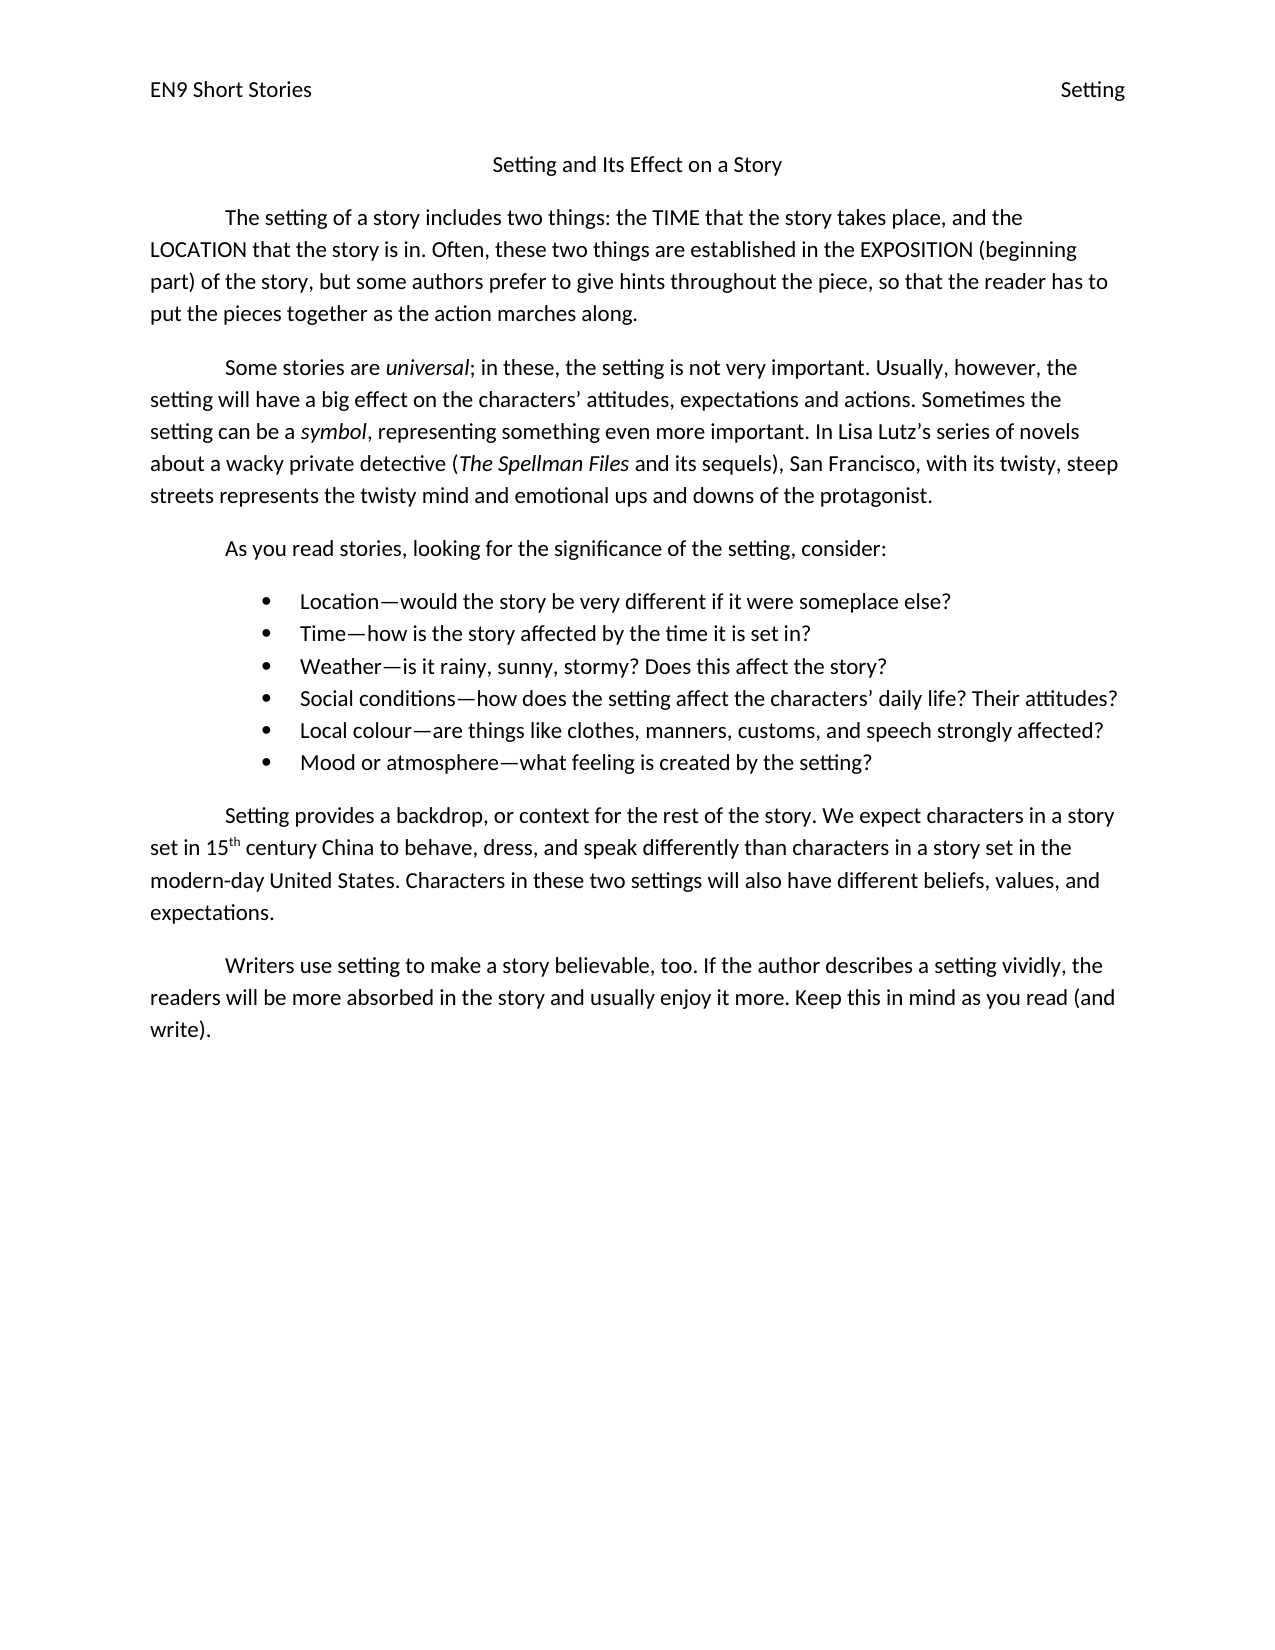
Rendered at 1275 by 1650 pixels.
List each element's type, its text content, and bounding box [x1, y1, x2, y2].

list Local colour—are things like clothes, manners, customs, and speech strongly affected? [262, 716, 1125, 744]
list Mood or atmosphere—what feeling is created by the setting? [262, 748, 1125, 776]
text Writers use setting to make a story believable, too. If the author describes a setting vividly, the readers will be more absorbed in the story and usually enjoy it more. Keep this in mind as you read (and write). [150, 951, 1125, 1043]
text The setting of a story includes two things: the TIME that the story takes place, and the LOCATION that the story is in. Often, these two things are established in the EXPOSITION (beginning part) of the story, but some authors prefer to give hints throughout the piece, so that the reader has to put the pieces together as the action marches along. [150, 203, 1125, 328]
list Time—how is the story affected by the time it is set in? [262, 619, 1125, 648]
list Social conditions—how does the setting affect the characters’ daily life? Their attitudes? [262, 684, 1125, 712]
text Setting provides a backdrop, or context for the rest of the story. We expect characters in a story set in 15th century China to behave, dress, and speak differently than characters in a story set in the modern-day United States. Characters in these two settings will also have different beliefs, values, and expectations. [150, 801, 1125, 926]
text As you read stories, looking for the significance of the setting, consider: [150, 534, 1125, 562]
list Location—would the story be very different if it were someplace else? [262, 587, 1125, 615]
text Some stories are universal; in these, the setting is not very important. Usually, however, the setting will have a big effect on the characters’ attitudes, expectations and actions. Sometimes the setting can be a symbol, representing something even more important. In Lisa Lutz’s series of novels about a wacky private detective (The Spellman Files and its sequels), San Francisco, with its twisty, steep streets represents the twisty mind and emotional ups and downs of the protagonist. [150, 353, 1125, 509]
list Weather—is it rainy, sunny, stormy? Does this affect the story? [262, 652, 1125, 680]
text Setting and Its Effect on a Story [150, 150, 1125, 178]
